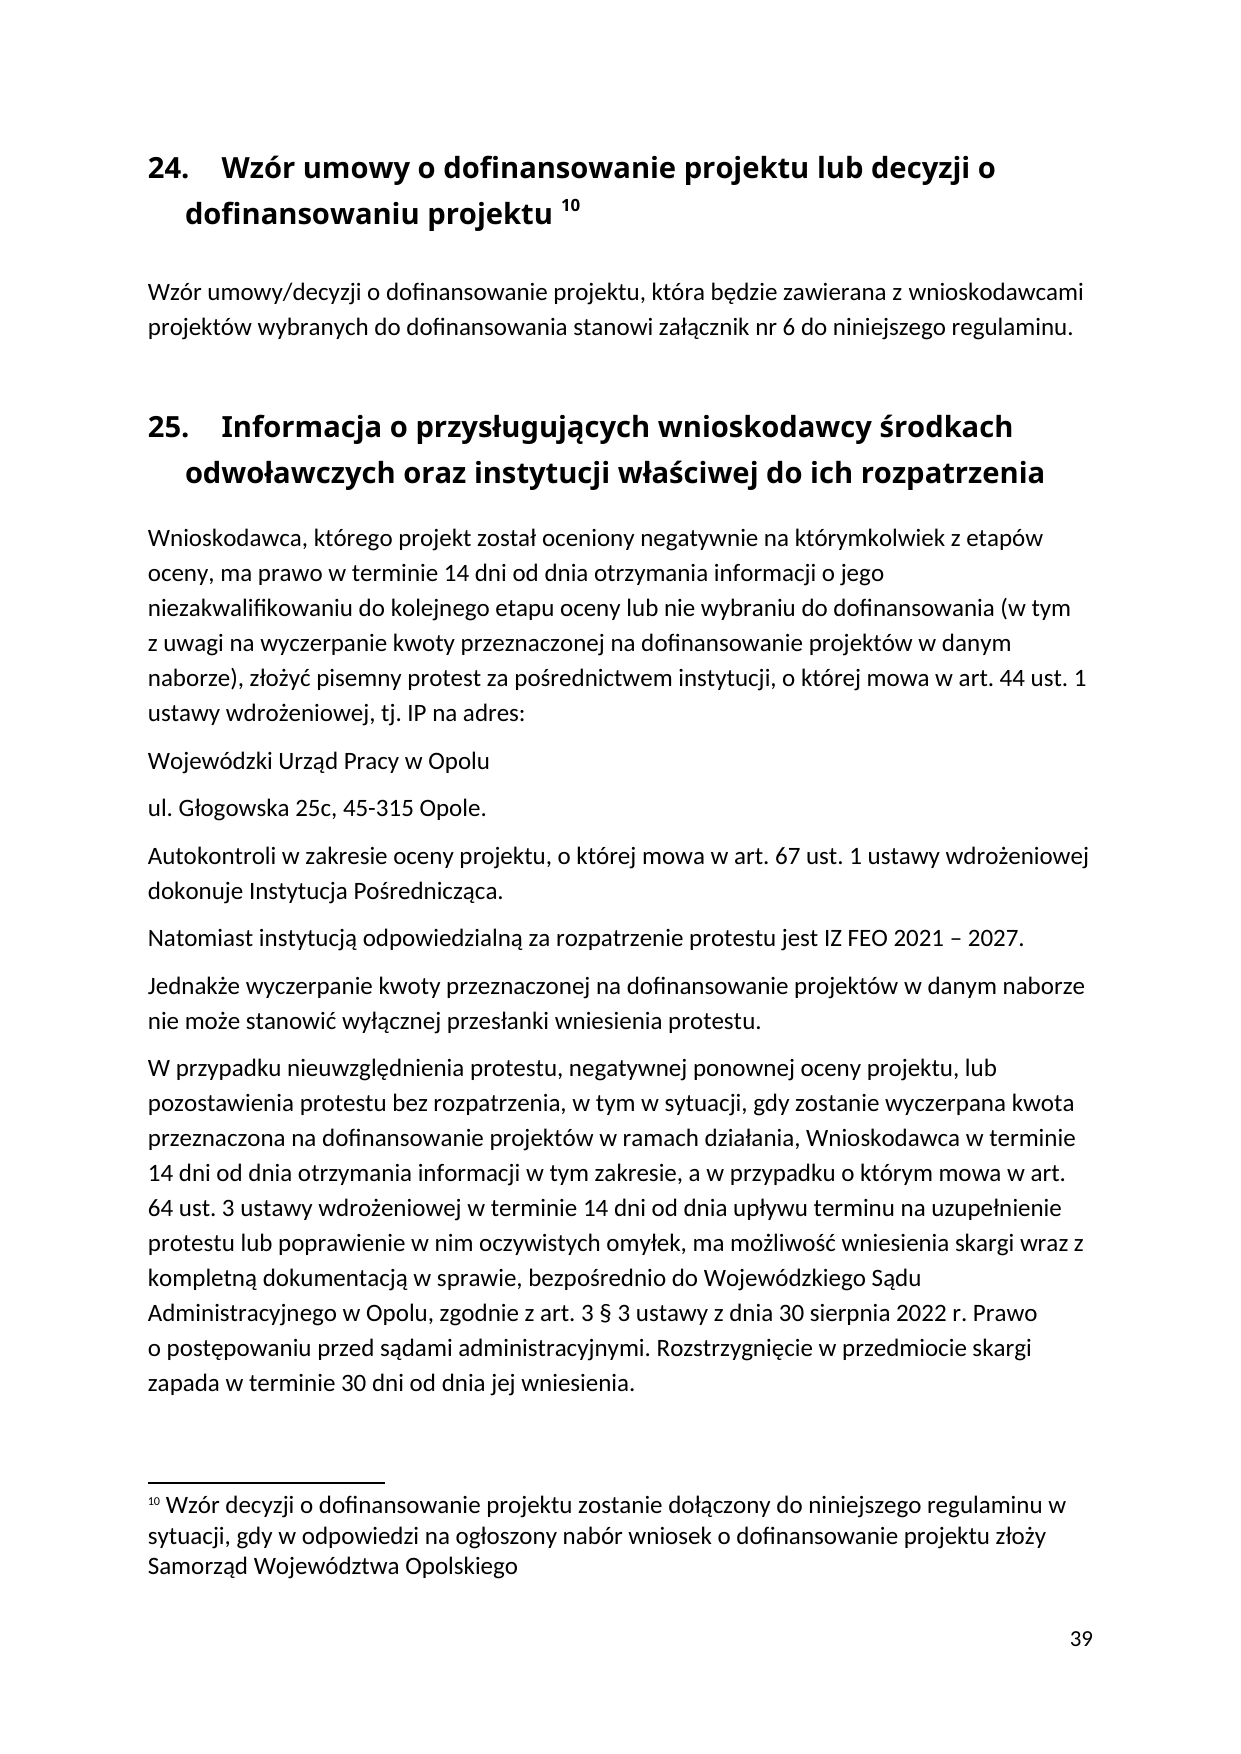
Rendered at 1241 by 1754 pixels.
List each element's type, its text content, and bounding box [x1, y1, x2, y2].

text Wzór umowy/decyzji o dofinansowanie projektu, która będzie zawierana z wnioskodawcami projektów wybranych do dofinansowania stanowi załącznik nr 6 do niniejszego regulaminu. [148, 276, 1093, 342]
text W przypadku nieuwzględnienia protestu, negatywnej ponownej oceny projektu, lub pozostawienia protestu bez rozpatrzenia, w tym w sytuacji, gdy zostanie wyczerpana kwota przeznaczona na dofinansowanie projektów w ramach działania, Wnioskodawca w terminie 14 dni od dnia otrzymania informacji w tym zakresie, a w przypadku o którym mowa w art. 64 ust. 3 ustawy wdrożeniowej w terminie 14 dni od dnia upływu terminu na uzupełnienie protestu lub poprawienie w nim oczywistych omyłek, ma możliwość wniesienia skargi wraz z kompletną dokumentacją w sprawie, bezpośrednio do Wojewódzkiego Sądu Administracyjnego w Opolu, zgodnie z art. 3 § 3 ustawy z dnia 30 sierpnia 2022 r. Prawo o postępowaniu przed sądami administracyjnymi. Rozstrzygnięcie w przedmiocie skargi zapada w terminie 30 dni od dnia jej wniesienia. [148, 1053, 1093, 1398]
subtitle Wzór umowy o dofinansowanie projektu lub decyzji o dofinansowaniu projektu [148, 148, 1093, 233]
text ul. Głogowska 25c, 45-315 Opole. [148, 793, 1093, 823]
subtitle Informacja o przysługujących wnioskodawcy środkach odwoławczych oraz instytucji właściwej do ich rozpatrzenia [148, 406, 1093, 492]
text Wojewódzki Urząd Pracy w Opolu [148, 745, 1093, 776]
text Wnioskodawca, którego projekt został oceniony negatywnie na którymkolwiek z etapów oceny, ma prawo w terminie 14 dni od dnia otrzymania informacji o jego niezakwalifikowaniu do kolejnego etapu oceny lub nie wybraniu do dofinansowania (w tym z uwagi na wyczerpanie kwoty przeznaczonej na dofinansowanie projektów w danym naborze), złożyć pisemny protest za pośrednictwem instytucji, o której mowa w art. 44 ust. 1 ustawy wdrożeniowej, tj. IP na adres: [148, 523, 1093, 728]
text Autokontroli w zakresie oceny projektu, o której mowa w art. 67 ust. 1 ustawy wdrożeniowej dokonuje Instytucja Pośrednicząca. [148, 840, 1093, 906]
text Natomiast instytucją odpowiedzialną za rozpatrzenie protestu jest IZ FEO 2021 – 2027. [148, 923, 1093, 953]
text Jednakże wyczerpanie kwoty przeznaczonej na dofinansowanie projektów w danym naborze nie może stanowić wyłącznej przesłanki wniesienia protestu. [148, 970, 1093, 1036]
